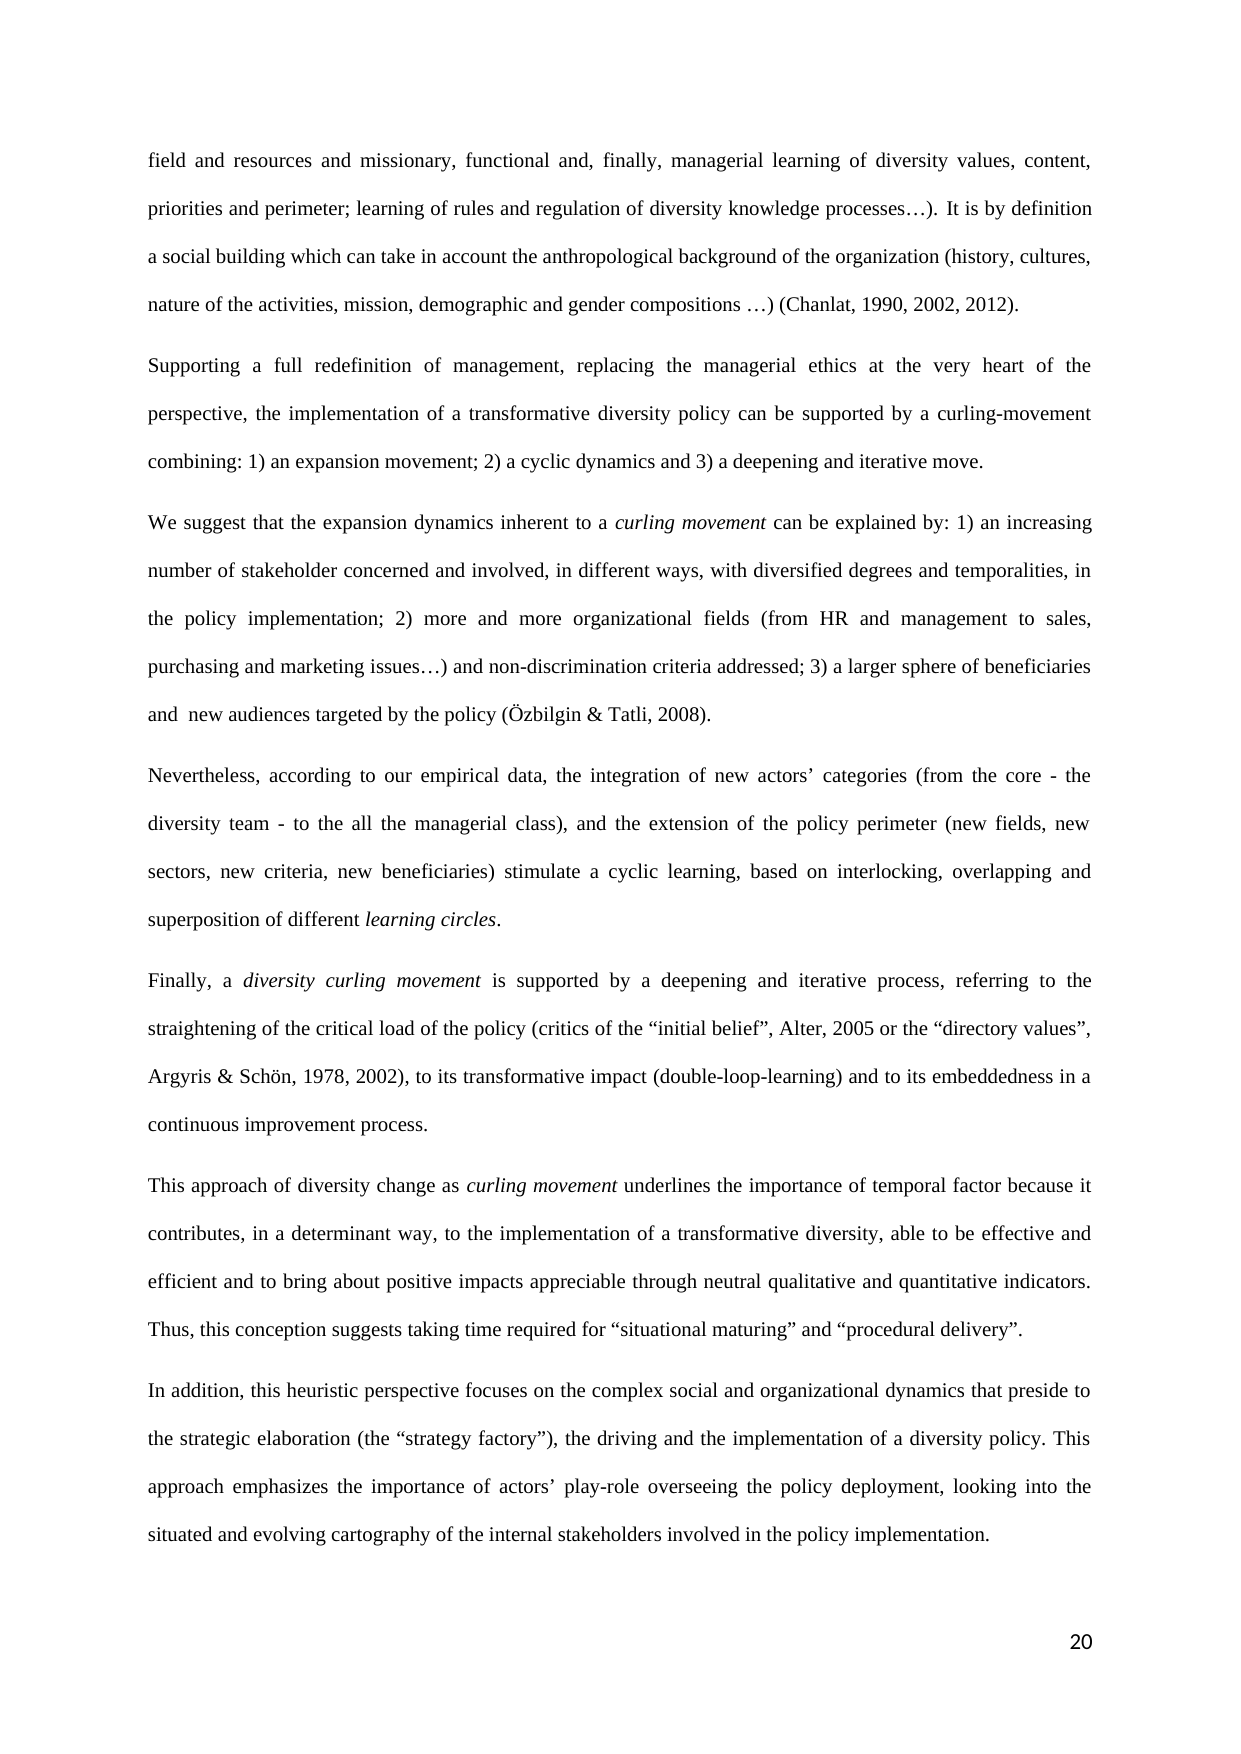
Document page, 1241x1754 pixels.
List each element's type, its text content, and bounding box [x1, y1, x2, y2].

text Finally, a diversity curling movement is supported by a deepening and iterative process, referring to the straightening of the critical load of the policy (critics of the “initial belief”, Alter, 2005 or the “directory values”, Argyris & Schön, 1978, 2002), to its transformative impact (double-loop-learning) and to its embeddedness in a continuous improvement process. [148, 968, 1092, 1136]
text This approach of diversity change as curling movement underlines the importance of temporal factor because it contributes, in a determinant way, to the implementation of a transformative diversity, able to be effective and efficient and to bring about positive impacts appreciable through neutral qualitative and quantitative indicators. Thus, this conception suggests taking time required for “situational maturing” and “procedural delivery”. [148, 1173, 1092, 1341]
text In addition, this heuristic perspective focuses on the complex social and organizational dynamics that preside to the strategic elaboration (the “strategy factory”), the driving and the implementation of a diversity policy. This approach emphasizes the importance of actors’ play-role overseeing the policy deployment, looking into the situated and evolving cartography of the internal stakeholders involved in the policy implementation. [148, 1378, 1092, 1546]
text Nevertheless, according to our empirical data, the integration of new actors’ categories (from the core - the diversity team - to the all the managerial class), and the extension of the policy perimeter (new fields, new sectors, new criteria, new beneficiaries) stimulate a cyclic learning, based on interlocking, overlapping and superposition of different learning circles. [148, 763, 1092, 931]
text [148, 148, 1092, 316]
text We suggest that the expansion dynamics inherent to a curling movement can be explained by: 1) an increasing number of stakeholder concerned and involved, in different ways, with diversified degrees and temporalities, in the policy implementation; 2) more and more organizational fields (from HR and management to sales, purchasing and marketing issues…) and non-discrimination criteria addressed; 3) a larger sphere of beneficiaries and new audiences targeted by the policy (Özbilgin & Tatli, 2008). [148, 509, 1092, 726]
text Supporting a full redefinition of management, replacing the managerial ethics at the very heart of the perspective, the implementation of a transformative diversity policy can be supported by a curling-movement combining: 1) an expansion movement; 2) a cyclic dynamics and 3) a deepening and iterative move. [148, 353, 1092, 473]
